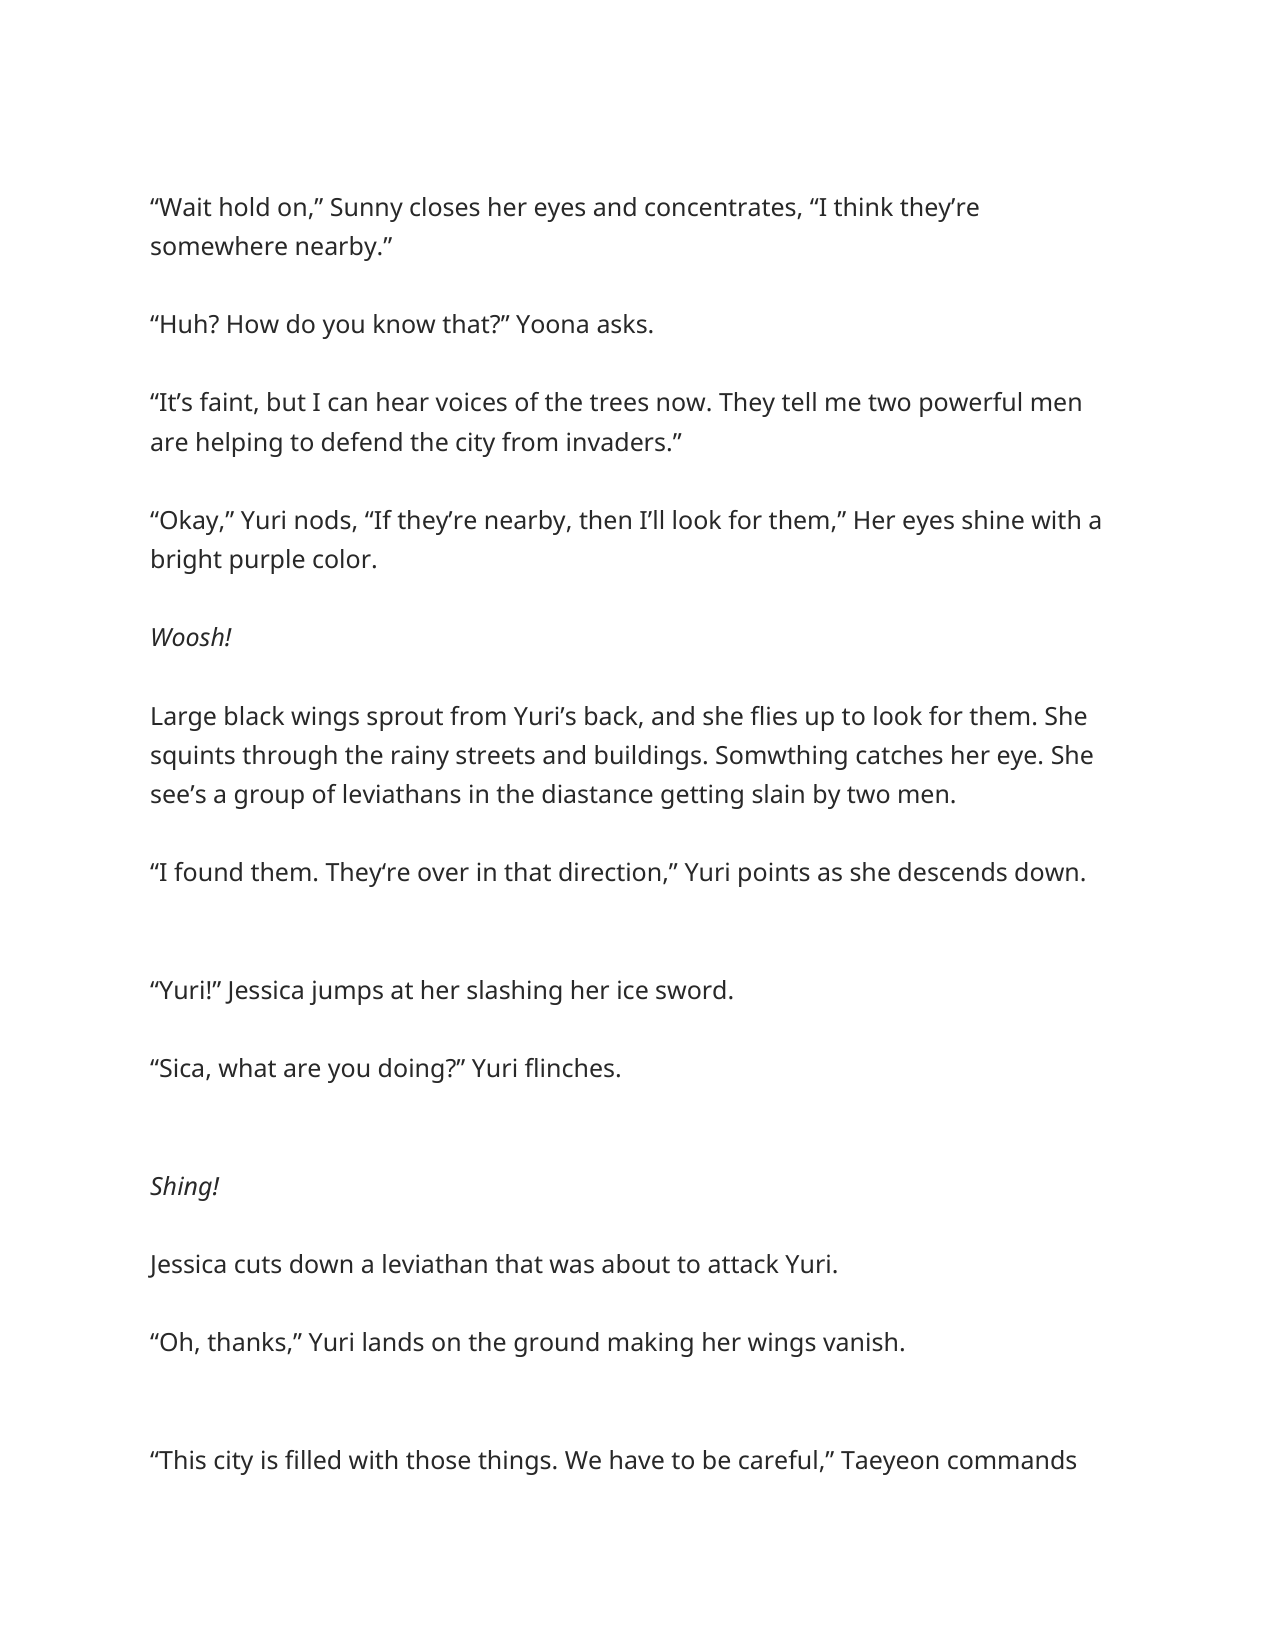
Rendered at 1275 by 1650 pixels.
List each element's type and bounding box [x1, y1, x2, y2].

text [150, 150, 1125, 1477]
